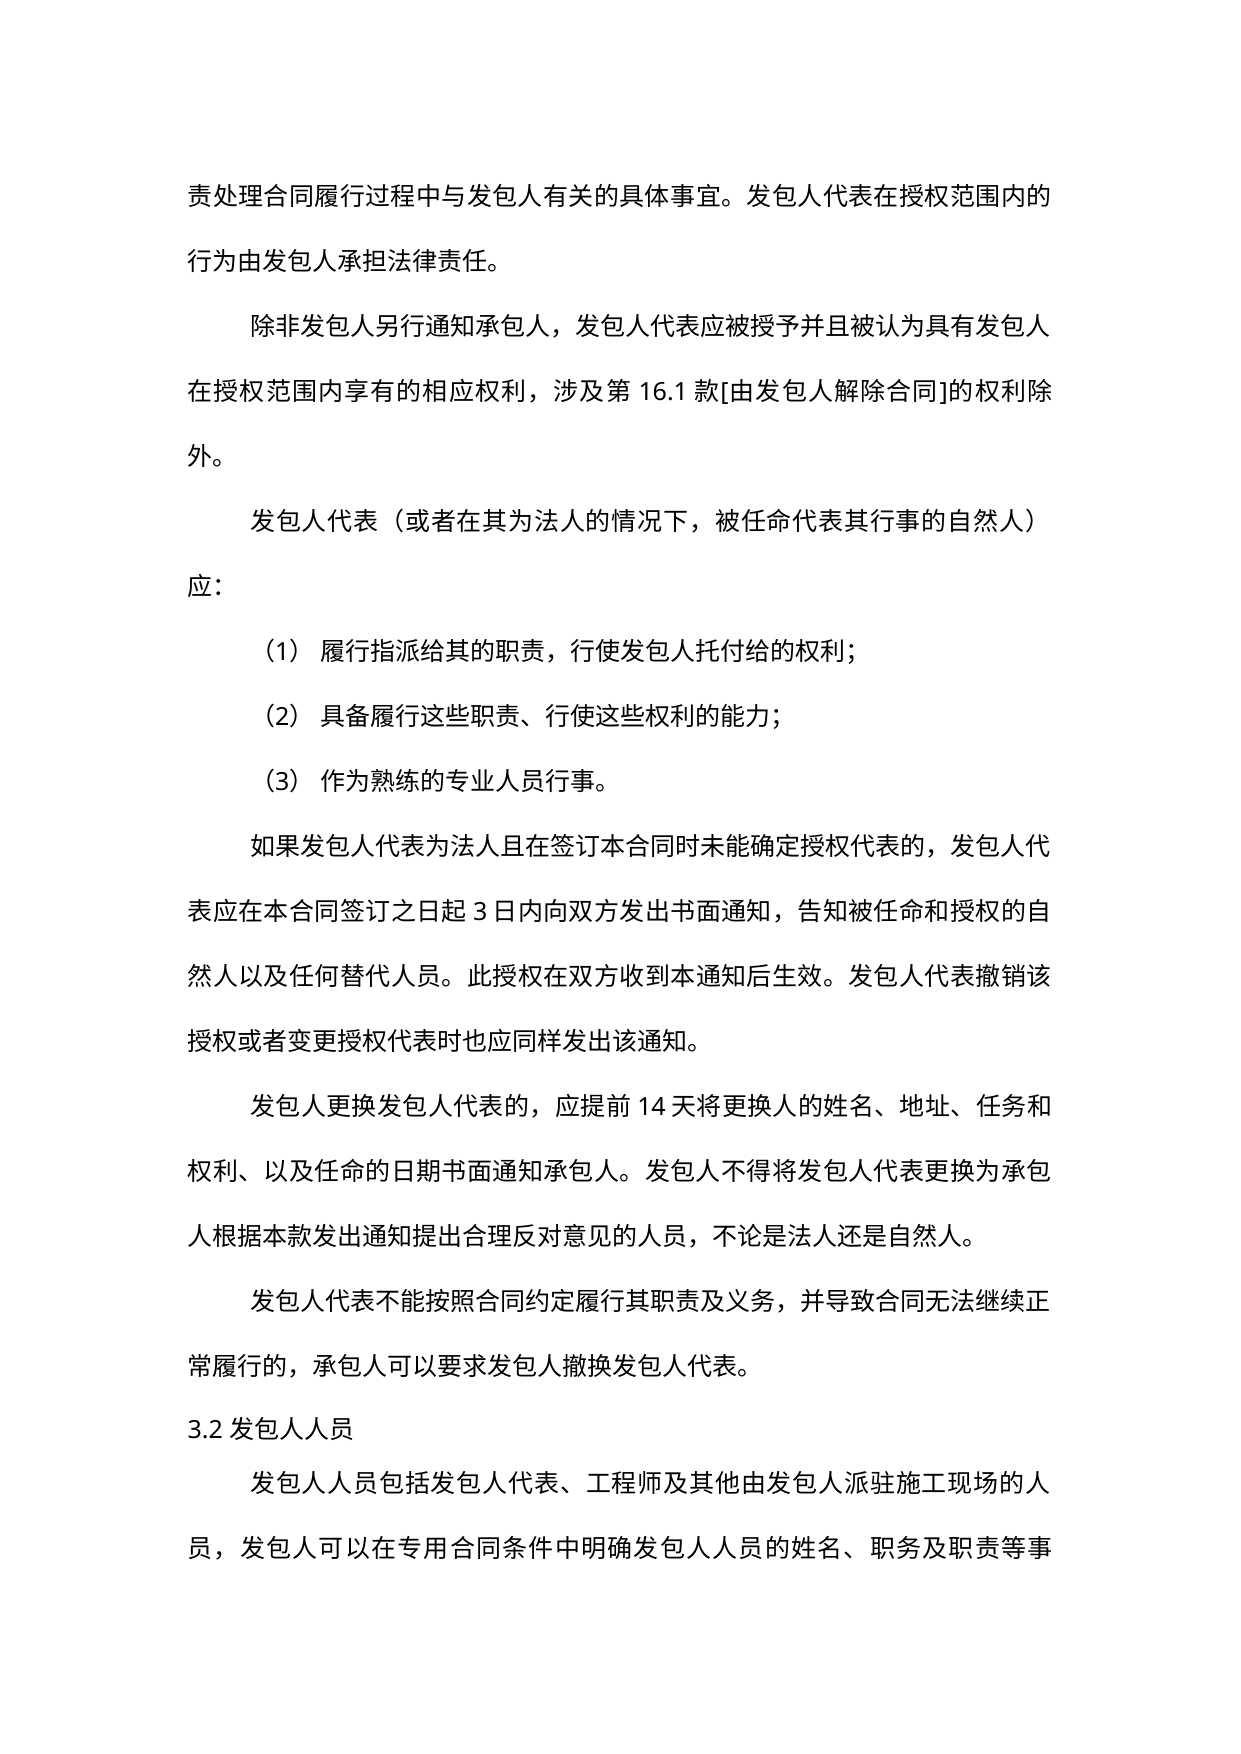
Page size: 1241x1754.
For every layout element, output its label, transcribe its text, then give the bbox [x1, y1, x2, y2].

text 发包人代表不能按照合同约定履行其职责及义务，并导致合同无法继续正常履行的，承包人可以要求发包人撤换发包人代表。 [187, 1267, 1053, 1397]
text 如果发包人代表为法人且在签订本合同时未能确定授权代表的，发包人代表应在本合同签订之日起3日内向双方发出书面通知，告知被任命和授权的自然人以及任何替代人员。此授权在双方收到本通知后生效。发包人代表撤销该授权或者变更授权代表时也应同样发出该通知。 [187, 812, 1053, 1072]
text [187, 1449, 1053, 1579]
text （2） 具备履行这些职责、行使这些权利的能力； [187, 682, 1053, 747]
text （1） 履行指派给其的职责，行使发包人托付给的权利； [187, 617, 1053, 682]
text 除非发包人另行通知承包人，发包人代表应被授予并且被认为具有发包人在授权范围内享有的相应权利，涉及第16.1款[由发包人解除合同]的权利除外。 [187, 292, 1053, 487]
list 3.2 发包人人员 [187, 1397, 1053, 1449]
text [187, 162, 1053, 292]
text 发包人更换发包人代表的，应提前14天将更换人的姓名、地址、任务和权利、以及任命的日期书面通知承包人。发包人不得将发包人代表更换为承包人根据本款发出通知提出合理反对意见的人员，不论是法人还是自然人。 [187, 1072, 1053, 1267]
text （3） 作为熟练的专业人员行事。 [187, 747, 1053, 812]
text 发包人代表（或者在其为法人的情况下，被任命代表其行事的自然人）应： [187, 487, 1053, 617]
